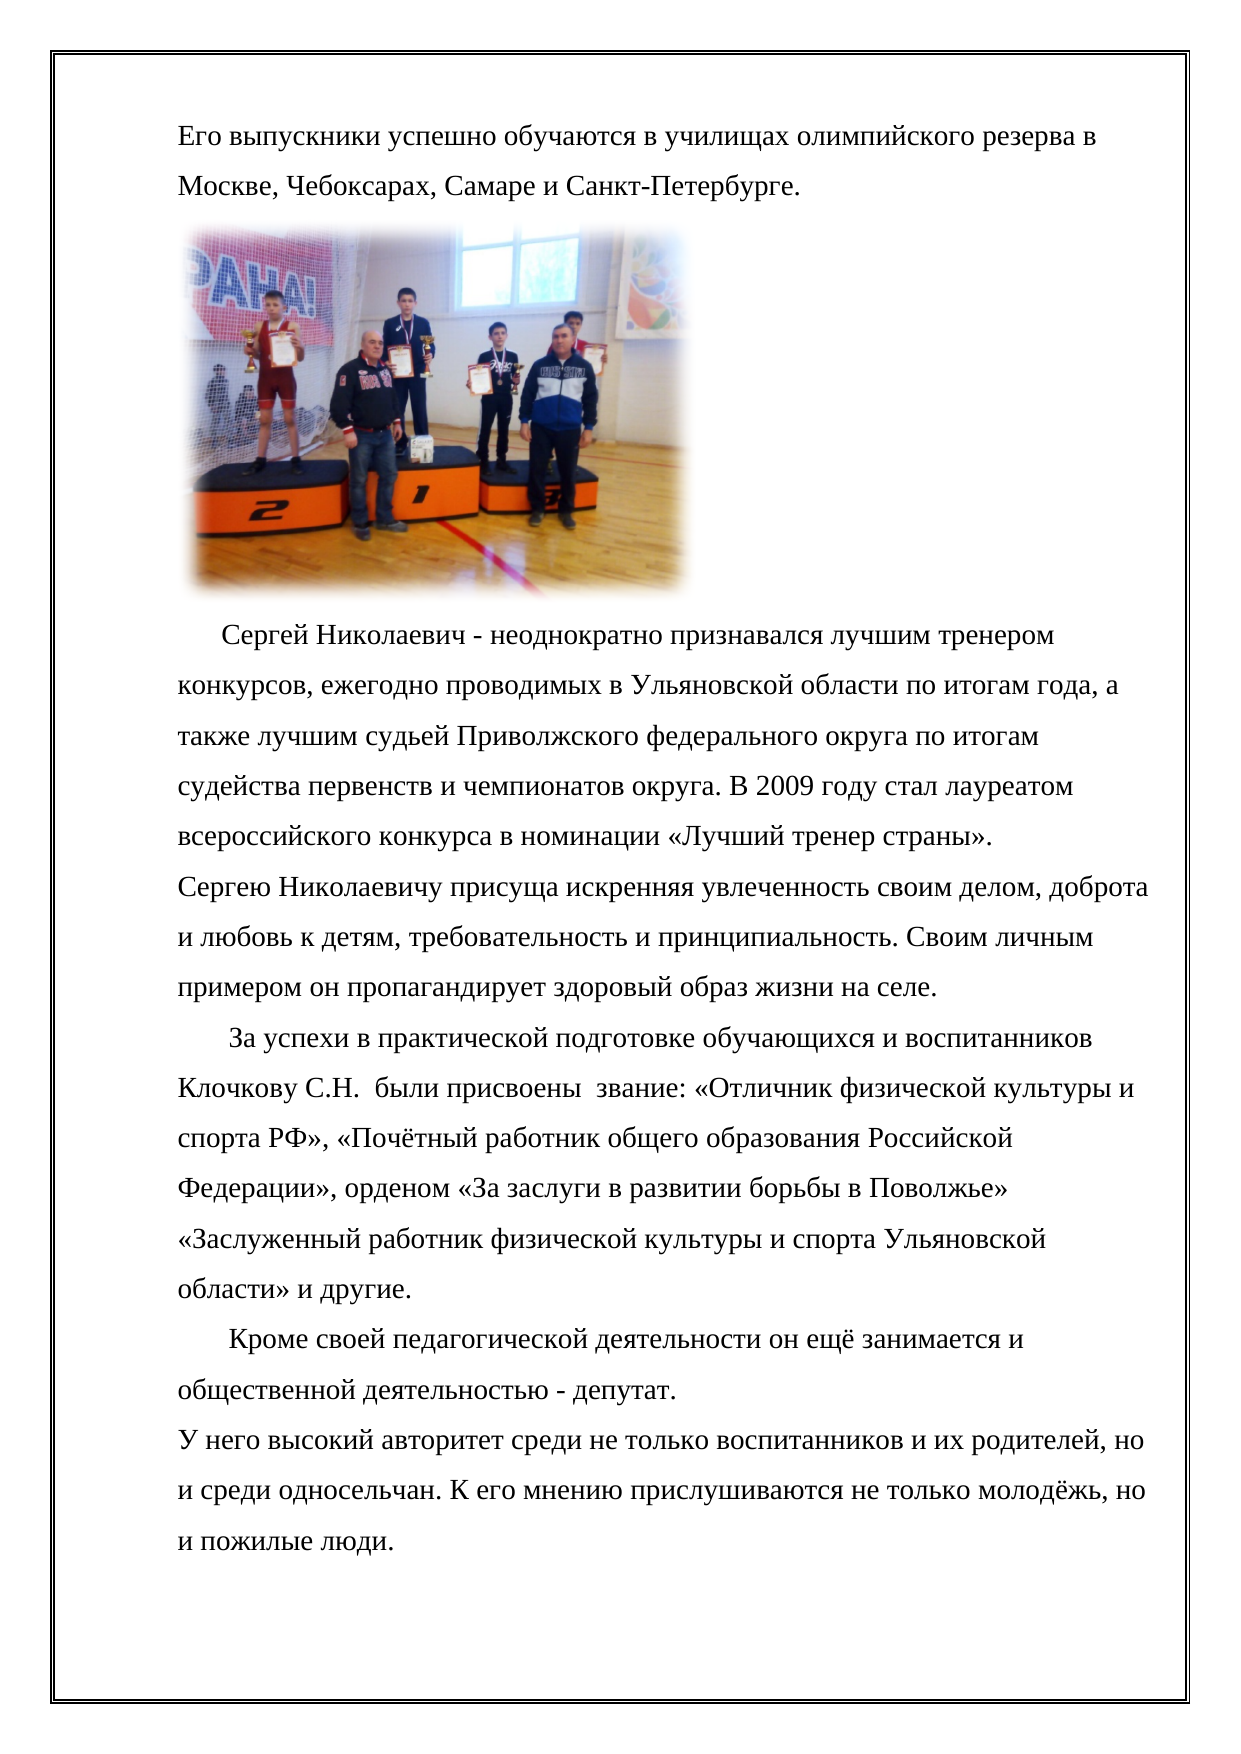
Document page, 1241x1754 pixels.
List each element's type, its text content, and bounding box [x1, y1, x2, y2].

text У него высокий авторитет среди не только воспитанников и их родителей, но и среди односельчан. К его мнению прислушиваются не только молодёжь, но и пожилые люди. [177, 1422, 1152, 1556]
text Сергей Николаевич - неоднократно признавался лучшим тренером конкурсов, ежегодно проводимых в Ульяновской области по итогам года, а также лучшим судьей Приволжского федерального округа по итогам судейства первенств и чемпионатов округа. В 2009 году стал лауреатом всероссийского конкурса в номинации «Лучший тренер страны». [177, 617, 1152, 852]
picture [207, 248, 668, 574]
text За успехи в практической подготовке обучающихся и воспитанников Клочкову С.Н. были присвоены звание: «Отличник физической культуры и спорта РФ», «Почётный работник общего образования Российской Федерации», орденом «За заслуги в развитии борьбы в Поволжье» «Заслуженный работник физической культуры и спорта Ульяновской области» и другие. [177, 1020, 1152, 1305]
text Сергею Николаевичу присуща искренняя увлеченность своим делом, доброта и любовь к детям, требовательность и принципиальность. Своим личным примером он пропагандирует здоровый образ жизни на селе. [177, 869, 1152, 1003]
text Его выпускники успешно обучаются в училищах олимпийского резерва в Москве, Чебоксарах, Самаре и Санкт-Петербурге. [177, 118, 1152, 202]
text Кроме своей педагогической деятельности он ещё занимается и общественной деятельностью - депутат. [177, 1322, 1152, 1405]
